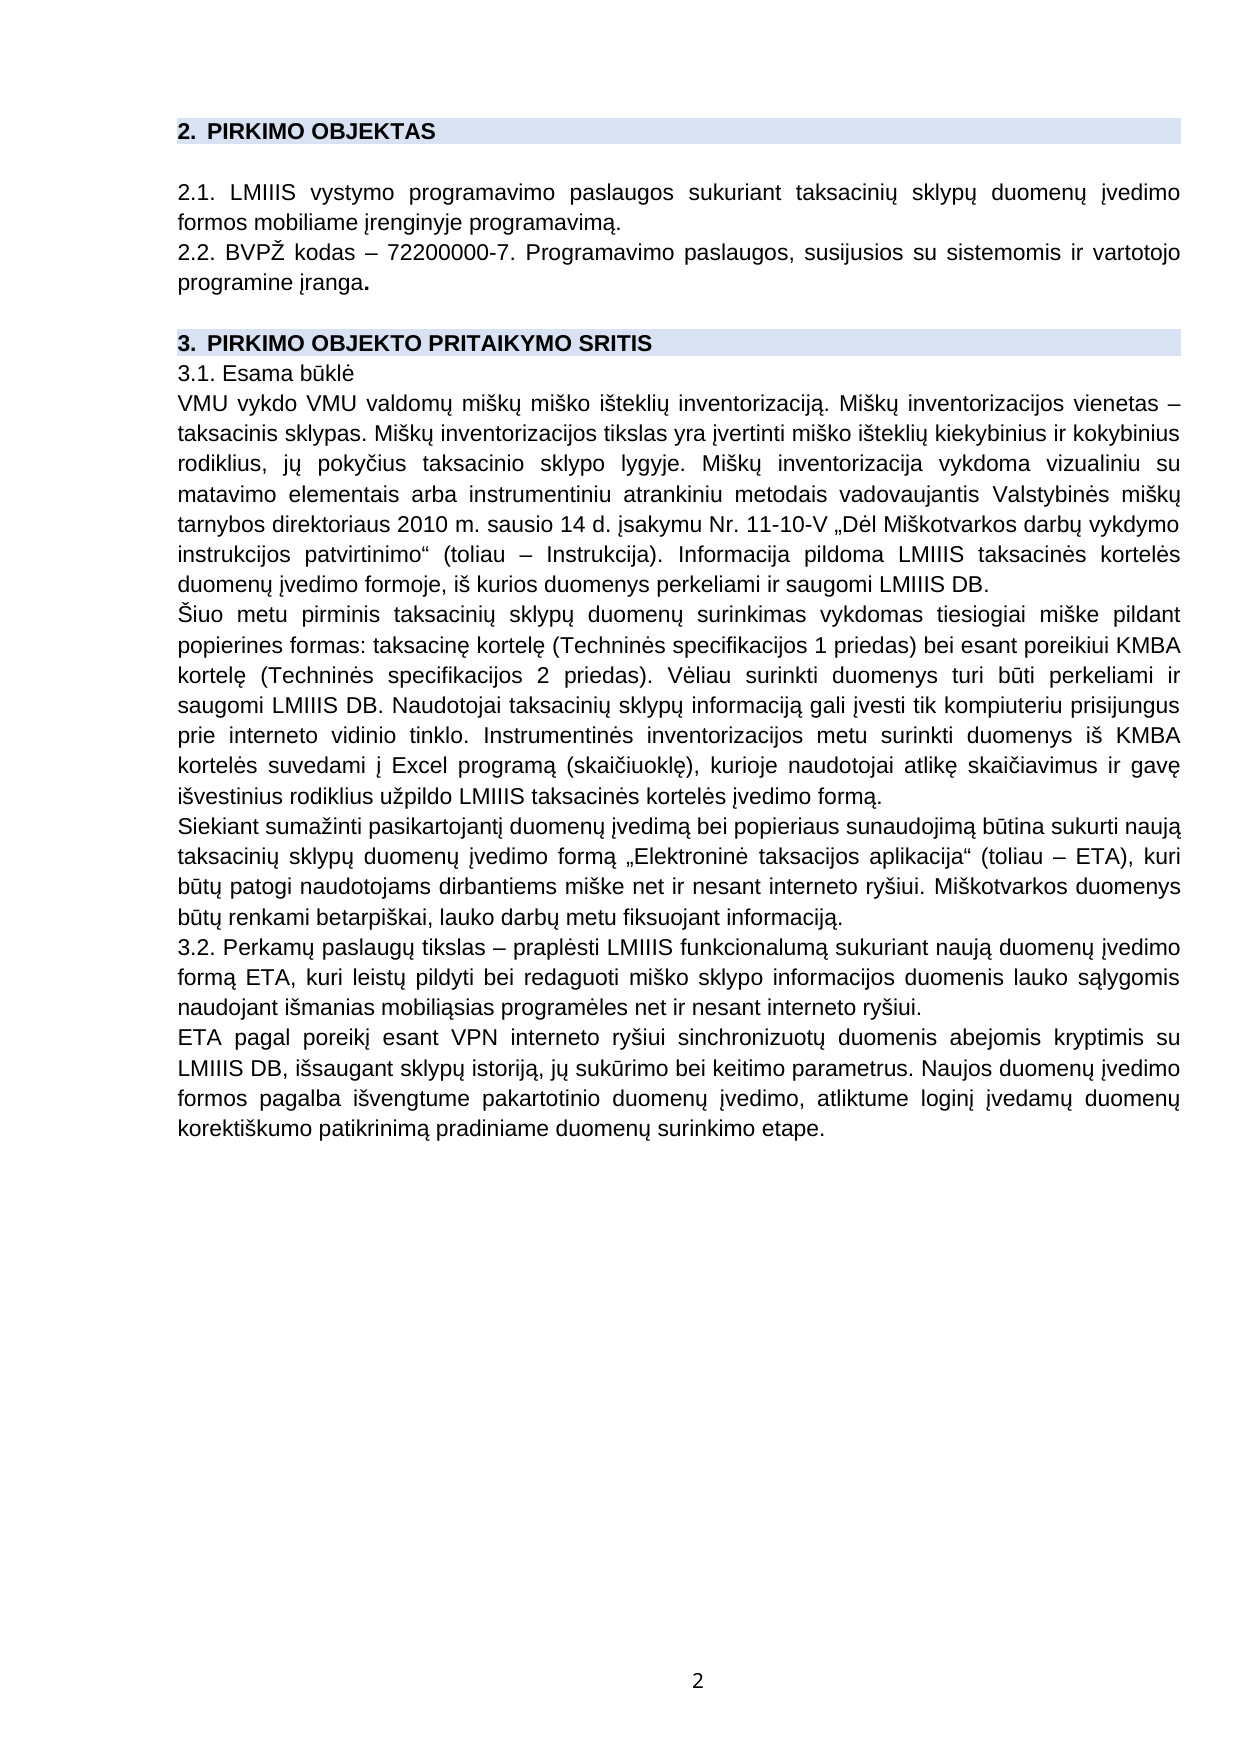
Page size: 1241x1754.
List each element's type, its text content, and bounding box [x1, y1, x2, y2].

text VMU vykdo VMU valdomų miškų miško išteklių inventorizaciją. Miškų inventorizacijos vienetas – taksacinis sklypas. Miškų inventorizacijos tikslas yra įvertinti miško išteklių kiekybinius ir kokybinius rodiklius, jų pokyčius taksacinio sklypo lygyje. Miškų inventorizacija vykdoma vizualiniu su matavimo elementais arba instrumentiniu atrankiniu metodais vadovaujantis Valstybinės miškų tarnybos direktoriaus 2010 m. sausio 14 d. įsakymu Nr. 11-10-V „Dėl Miškotvarkos darbų vykdymo instrukcijos patvirtinimo“ (toliau – Instrukcija). Informacija pildoma LMIIIS taksacinės kortelės duomenų įvedimo formoje, iš kurios duomenys perkeliami ir saugomi LMIIIS DB. [177, 390, 1181, 598]
text 2.1. LMIIIS vystymo programavimo paslaugos sukuriant taksacinių sklypų duomenų įvedimo formos mobiliame įrenginyje programavimą. [177, 178, 1181, 235]
list PIRKIMO OBJEKTAS [177, 118, 1181, 144]
text Šiuo metu pirminis taksacinių sklypų duomenų surinkimas vykdomas tiesiogiai miške pildant popierines formas: taksacinę kortelę (Techninės specifikacijos 1 priedas) bei esant poreikiui KMBA kortelę (Techninės specifikacijos 2 priedas). Vėliau surinkti duomenys turi būti perkeliami ir saugomi LMIIIS DB. Naudotojai taksacinių sklypų informaciją gali įvesti tik kompiuteriu prisijungus prie interneto vidinio tinklo. Instrumentinės inventorizacijos metu surinkti duomenys iš KMBA kortelės suvedami į Excel programą (skaičiuoklę), kurioje naudotojai atlikę skaičiavimus ir gavę išvestinius rodiklius užpildo LMIIIS taksacinės kortelės įvedimo formą. [177, 601, 1181, 809]
text 3.2. Perkamų paslaugų tikslas – praplėsti LMIIIS funkcionalumą sukuriant naują duomenų įvedimo formą ETA, kuri leistų pildyti bei redaguoti miško sklypo informacijos duomenis lauko sąlygomis naudojant išmanias mobiliąsias programėles net ir nesant interneto ryšiui. [177, 934, 1181, 1021]
text ETA pagal poreikį esant VPN interneto ryšiui sinchronizuotų duomenis abejomis kryptimis su LMIIIS DB, išsaugant sklypų istoriją, jų sukūrimo bei keitimo parametrus. Naujos duomenų įvedimo formos pagalba išvengtume pakartotinio duomenų įvedimo, atliktume loginį įvedamų duomenų korektiškumo patikrinimą pradiniame duomenų surinkimo etape. [177, 1024, 1181, 1141]
text 3.1. Esama būklė [177, 360, 1181, 386]
text Siekiant sumažinti pasikartojantį duomenų įvedimą bei popieriaus sunaudojimą būtina sukurti naują taksacinių sklypų duomenų įvedimo formą „Elektroninė taksacijos aplikacija“ (toliau – ETA), kuri būtų patogi naudotojams dirbantiems miške net ir nesant interneto ryšiui. Miškotvarkos duomenys būtų renkami betarpiškai, lauko darbų metu fiksuojant informaciją. [177, 813, 1181, 930]
list PIRKIMO OBJEKTO PRITAIKYMO SRITIS [177, 329, 1181, 356]
text 2.2. BVPŽ kodas – 72200000-7. Programavimo paslaugos, susijusios su sistemomis ir vartotojo programine įranga. [177, 239, 1181, 296]
